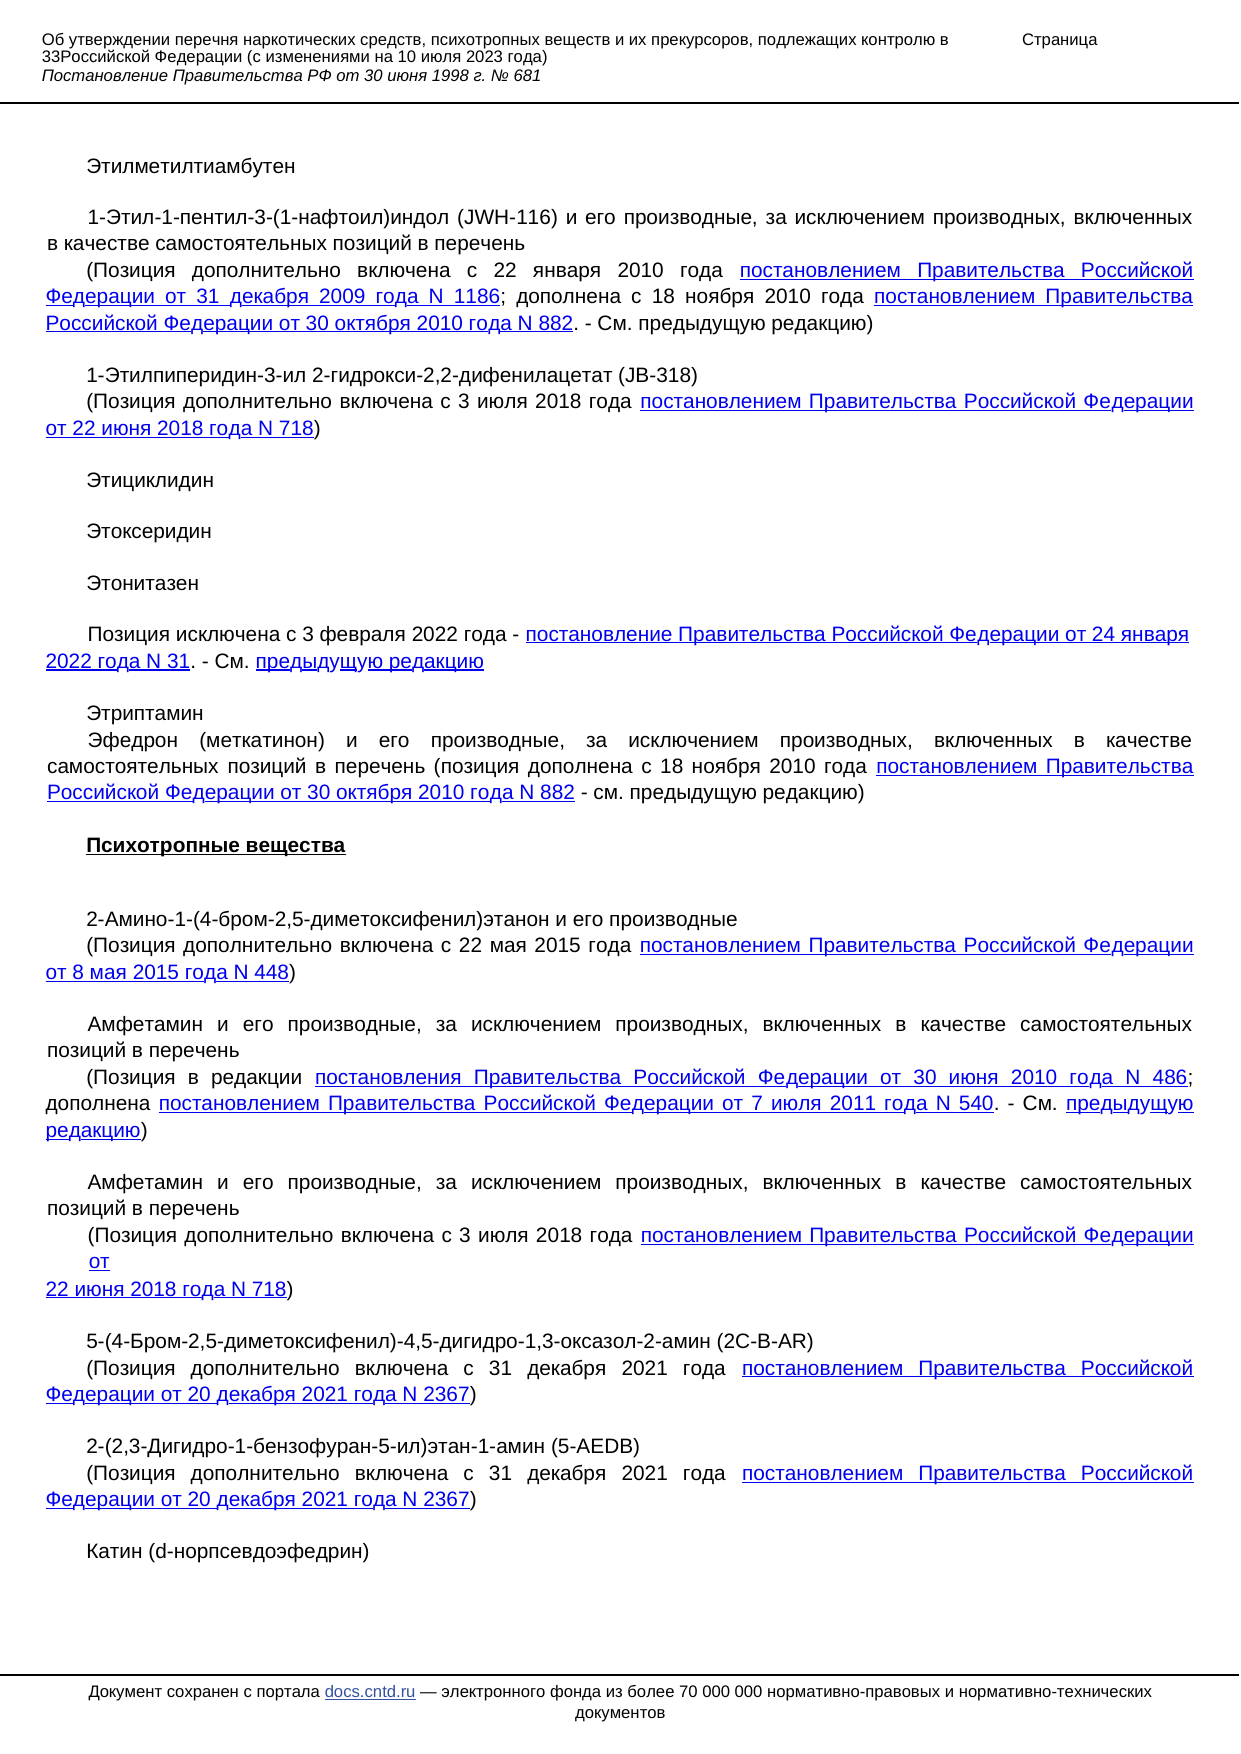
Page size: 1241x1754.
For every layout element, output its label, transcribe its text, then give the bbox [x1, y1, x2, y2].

text 2-Амино-1-(4-бром-2,5-диметоксифенил)этанон и его производные [86, 906, 1193, 930]
text Этилметилтиамбутен [86, 154, 1193, 178]
text Этриптамин [86, 701, 1193, 725]
text (Позиция дополнительно включена с 22 мая 2015 года постановлением Правительства Российской Федерации от 8 мая 2015 года N 448) [45, 933, 1193, 983]
text Позиция исключена с 3 февраля 2022 года - постановление Правительства Российской Федерации от 24 января [87, 621, 1193, 645]
text Амфетамин и его производные, за исключением производных, включенных в качестве самостоятельных позиций в перечень [47, 1170, 1193, 1220]
text (Позиция дополнительно включена с 22 января 2010 года постановлением Правительства Российской Федерации от 31 декабря 2009 года N 1186; дополнена с 18 ноября 2010 года постановлением Правительства Российской Федерации от 30 октября 2010 года N 882. - См. предыдущую редакцию) [45, 258, 1193, 334]
text (Позиция дополнительно включена с 3 июля 2018 года постановлением Правительства Российской Федерации от [87, 1223, 1193, 1273]
text (Позиция дополнительно включена с 31 декабря 2021 года постановлением Правительства Российской Федерации от 20 декабря 2021 года N 2367) [45, 1355, 1193, 1406]
text Этоксеридин [86, 518, 1193, 542]
text Этициклидин [86, 468, 1193, 492]
text (Позиция дополнительно включена с 3 июля 2018 года постановлением Правительства Российской Федерации от 22 июня 2018 года N 718) [45, 389, 1193, 440]
text Катин (d-норпсевдоэфедрин) [86, 1539, 1193, 1563]
text 2022 года N 31. - См. предыдущую редакцию [45, 648, 1193, 672]
text Психотропные вещества [86, 833, 1193, 857]
text 1-Этил-1-пентил-3-(1-нафтоил)индол (JWH-116) и его производные, за исключением производных, включенных в качестве самостоятельных позиций в перечень [47, 204, 1193, 255]
text (Позиция дополнительно включена с 31 декабря 2021 года постановлением Правительства Российской Федерации от 20 декабря 2021 года N 2367) [45, 1461, 1193, 1511]
text Амфетамин и его производные, за исключением производных, включенных в качестве самостоятельных позиций в перечень [47, 1012, 1193, 1062]
text Этонитазен [86, 571, 1193, 595]
text 5-(4-Бром-2,5-диметоксифенил)-4,5-дигидро-1,3-оксазол-2-амин (2C-B-AR) [86, 1329, 1193, 1353]
text (Позиция в редакции постановления Правительства Российской Федерации от 30 июня 2010 года N 486; дополнена постановлением Правительства Российской Федерации от 7 июля 2011 года N 540. - См. предыдущую редакцию) [45, 1065, 1193, 1142]
text Эфедрон (меткатинон) и его производные, за исключением производных, включенных в качестве самостоятельных позиций в перечень (позиция дополнена с 18 ноября 2010 года постановлением Правительства Российской Федерации от 30 октября 2010 года N 882 - см. предыдущую редакцию) [47, 727, 1193, 804]
text 1-Этилпиперидин-3-ил 2-гидрокси-2,2-дифенилацетат (JB-318) [86, 363, 1193, 387]
text 22 июня 2018 года N 718) [45, 1276, 1193, 1300]
text 2-(2,3-Дигидро-1-бензофуран-5-ил)этан-1-амин (5-AEDB) [86, 1434, 1193, 1458]
